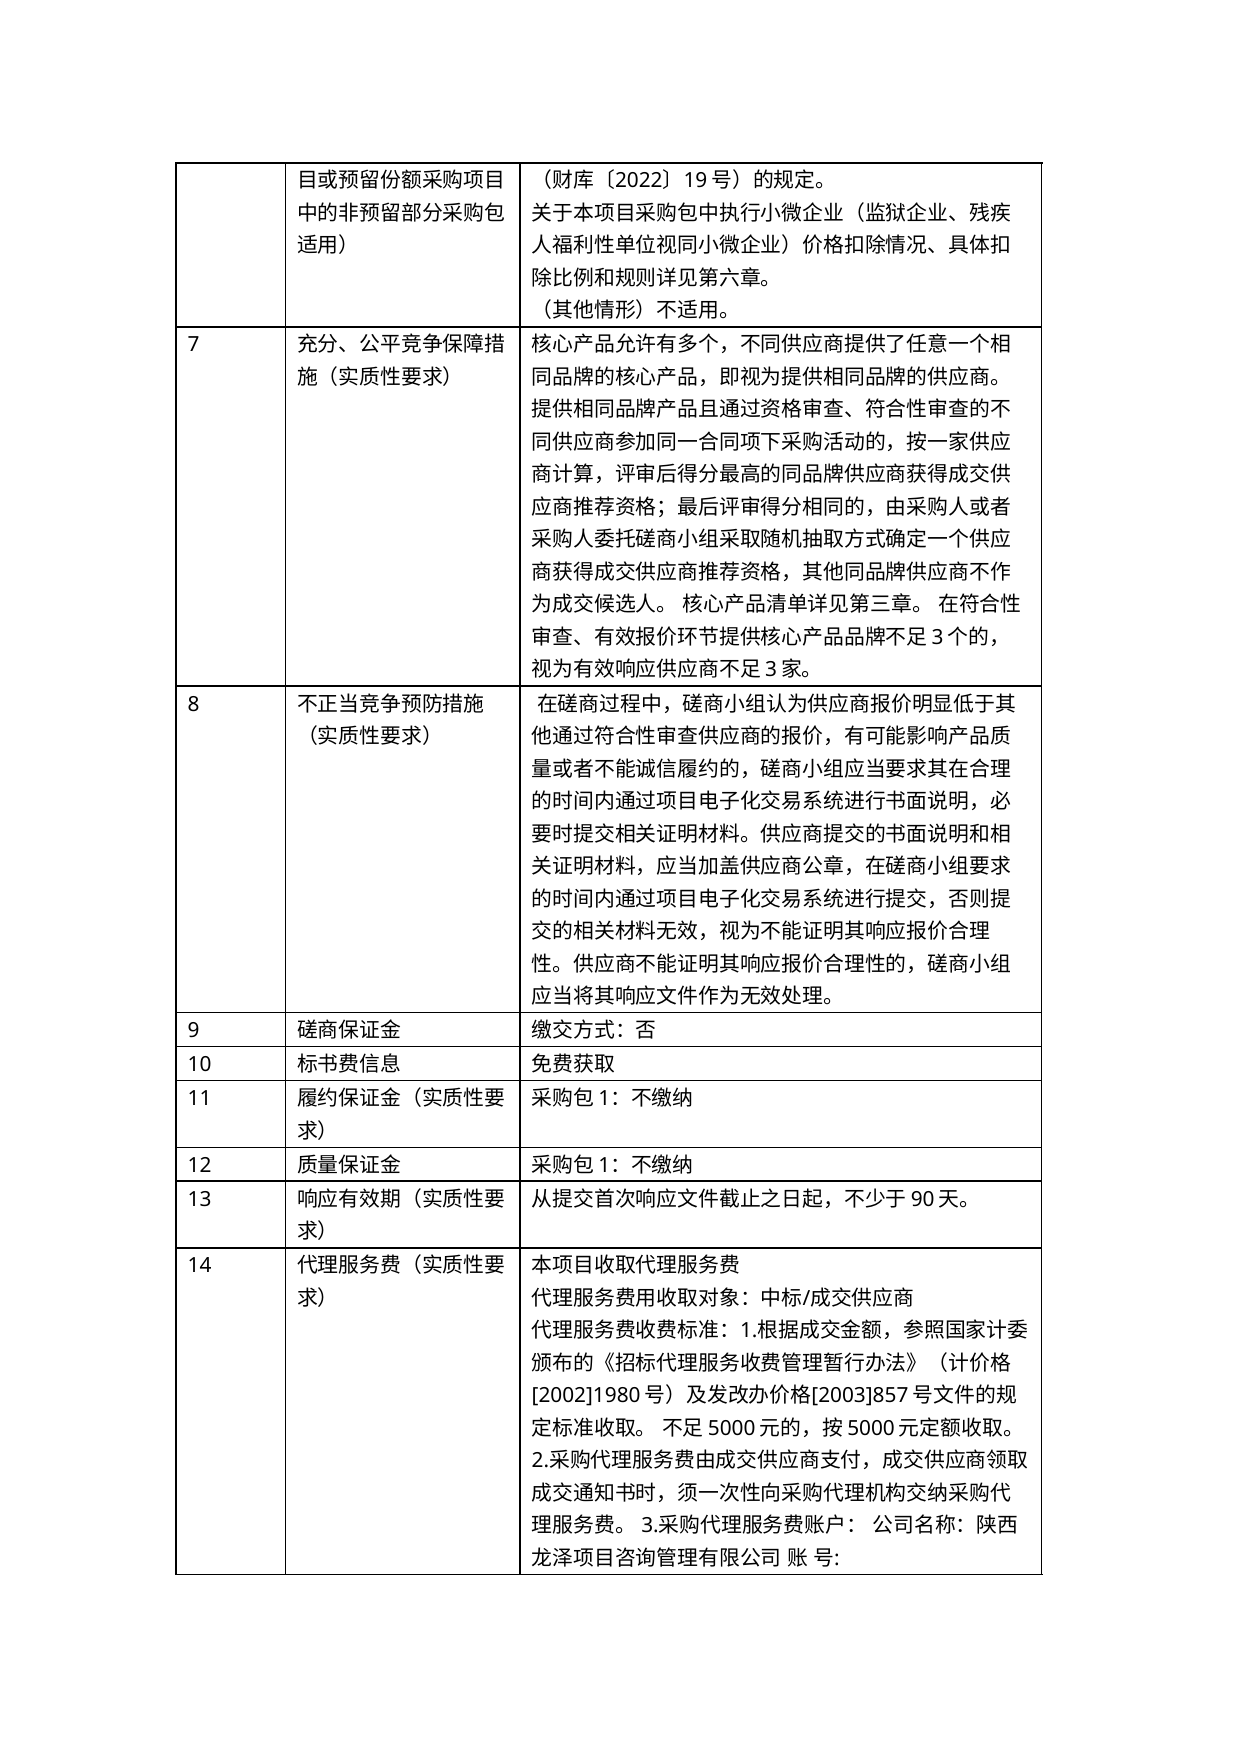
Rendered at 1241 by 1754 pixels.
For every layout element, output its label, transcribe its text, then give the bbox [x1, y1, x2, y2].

table_cell 代理服务费（实质性要求） [286, 1249, 519, 1573]
table_cell 磋商保证金 [286, 1013, 519, 1046]
table_cell 履约保证金（实质性要求） [286, 1081, 519, 1146]
table_cell 充分、公平竞争保障措施（实质性要求） [286, 328, 519, 685]
table_cell 11 [177, 1081, 285, 1146]
table_cell 核心产品允许有多个，不同供应商提供了任意一个相同品牌的核心产品，即视为提供相同品牌的供应商。 提供相同品牌产品且通过资格审查、符合性审查的不同供应商参加同一合同项下采购活动的，按一家供应商计算，评审后得分最高的同品牌供应商获得成交供应商推荐资格；最后评审得分相同的，由采购人或者采购人委托磋商小组采取随机抽取方式确定一个供应商获得成交供应商推荐资格，其他同品牌供应商不作为成交候选人。 核心产品清单详见第三章。 在符合性审查、有效报价环节提供核心产品品牌不足3个的，视为有效响应供应商不足3家。 [521, 328, 1041, 685]
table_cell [286, 164, 519, 326]
table_cell 标书费信息 [286, 1047, 519, 1080]
table_cell 从提交首次响应文件截止之日起，不少于90天。 [521, 1182, 1041, 1247]
table_cell 13 [177, 1182, 285, 1247]
table_cell 7 [177, 328, 285, 685]
table_cell 9 [177, 1013, 285, 1046]
table_cell 响应有效期（实质性要求） [286, 1182, 519, 1247]
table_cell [521, 164, 1041, 326]
table_cell 质量保证金 [286, 1148, 519, 1180]
table_cell 免费获取 [521, 1047, 1041, 1080]
table_cell 缴交方式：否 [521, 1013, 1041, 1046]
table_cell 采购包1：不缴纳 [521, 1081, 1041, 1146]
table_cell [521, 1249, 1041, 1573]
table_cell 采购包1：不缴纳 [521, 1148, 1041, 1180]
table_cell 8 [177, 687, 285, 1012]
table_cell 12 [177, 1148, 285, 1180]
table_cell 在磋商过程中，磋商小组认为供应商报价明显低于其他通过符合性审查供应商的报价，有可能影响产品质量或者不能诚信履约的，磋商小组应当要求其在合理的时间内通过项目电子化交易系统进行书面说明，必要时提交相关证明材料。供应商提交的书面说明和相关证明材料，应当加盖供应商公章，在磋商小组要求的时间内通过项目电子化交易系统进行提交，否则提交的相关材料无效，视为不能证明其响应报价合理性。供应商不能证明其响应报价合理性的，磋商小组应当将其响应文件作为无效处理。 [521, 687, 1041, 1012]
table_cell 14 [177, 1249, 285, 1573]
table_cell 10 [177, 1047, 285, 1080]
table_cell 6 [177, 164, 285, 326]
table_cell 不正当竞争预防措施 （实质性要求） [286, 687, 519, 1012]
